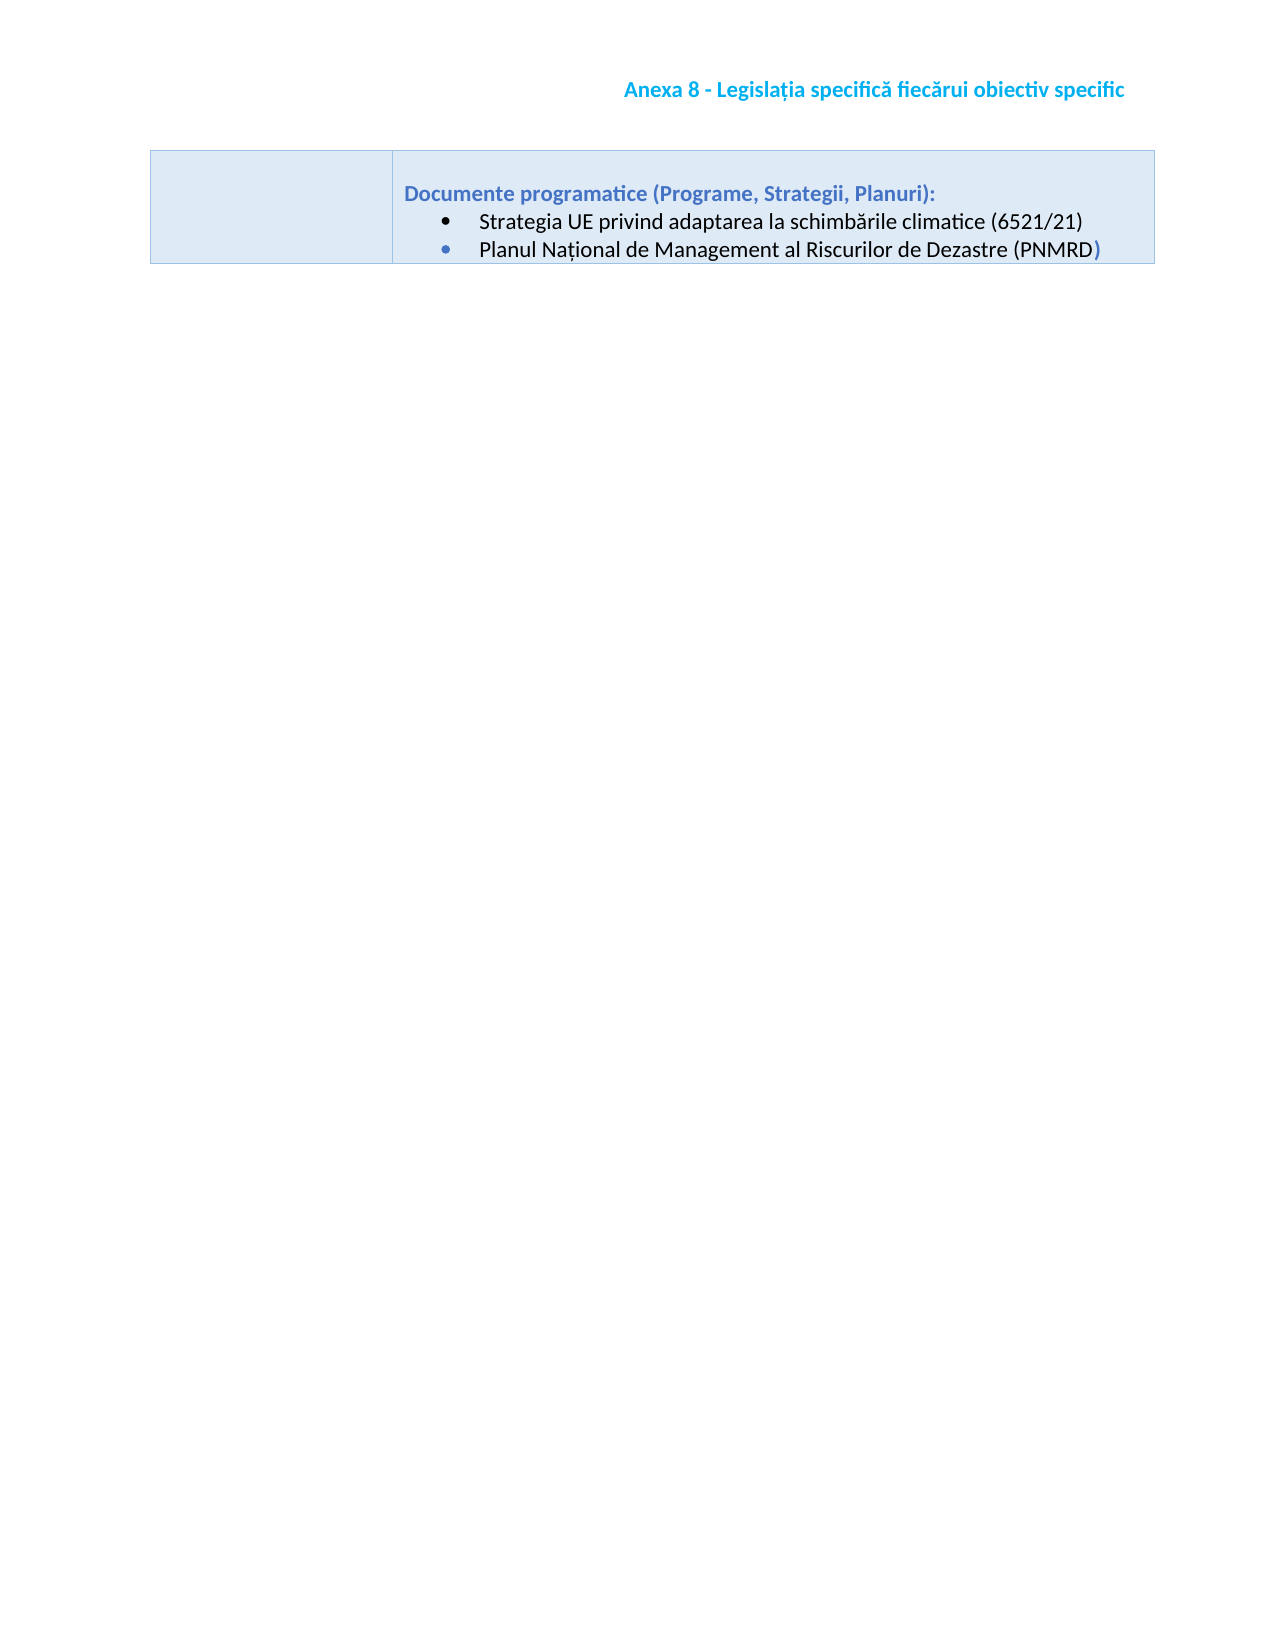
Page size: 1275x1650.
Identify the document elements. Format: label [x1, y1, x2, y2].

table_cell [393, 151, 1154, 263]
table_cell [151, 151, 392, 263]
